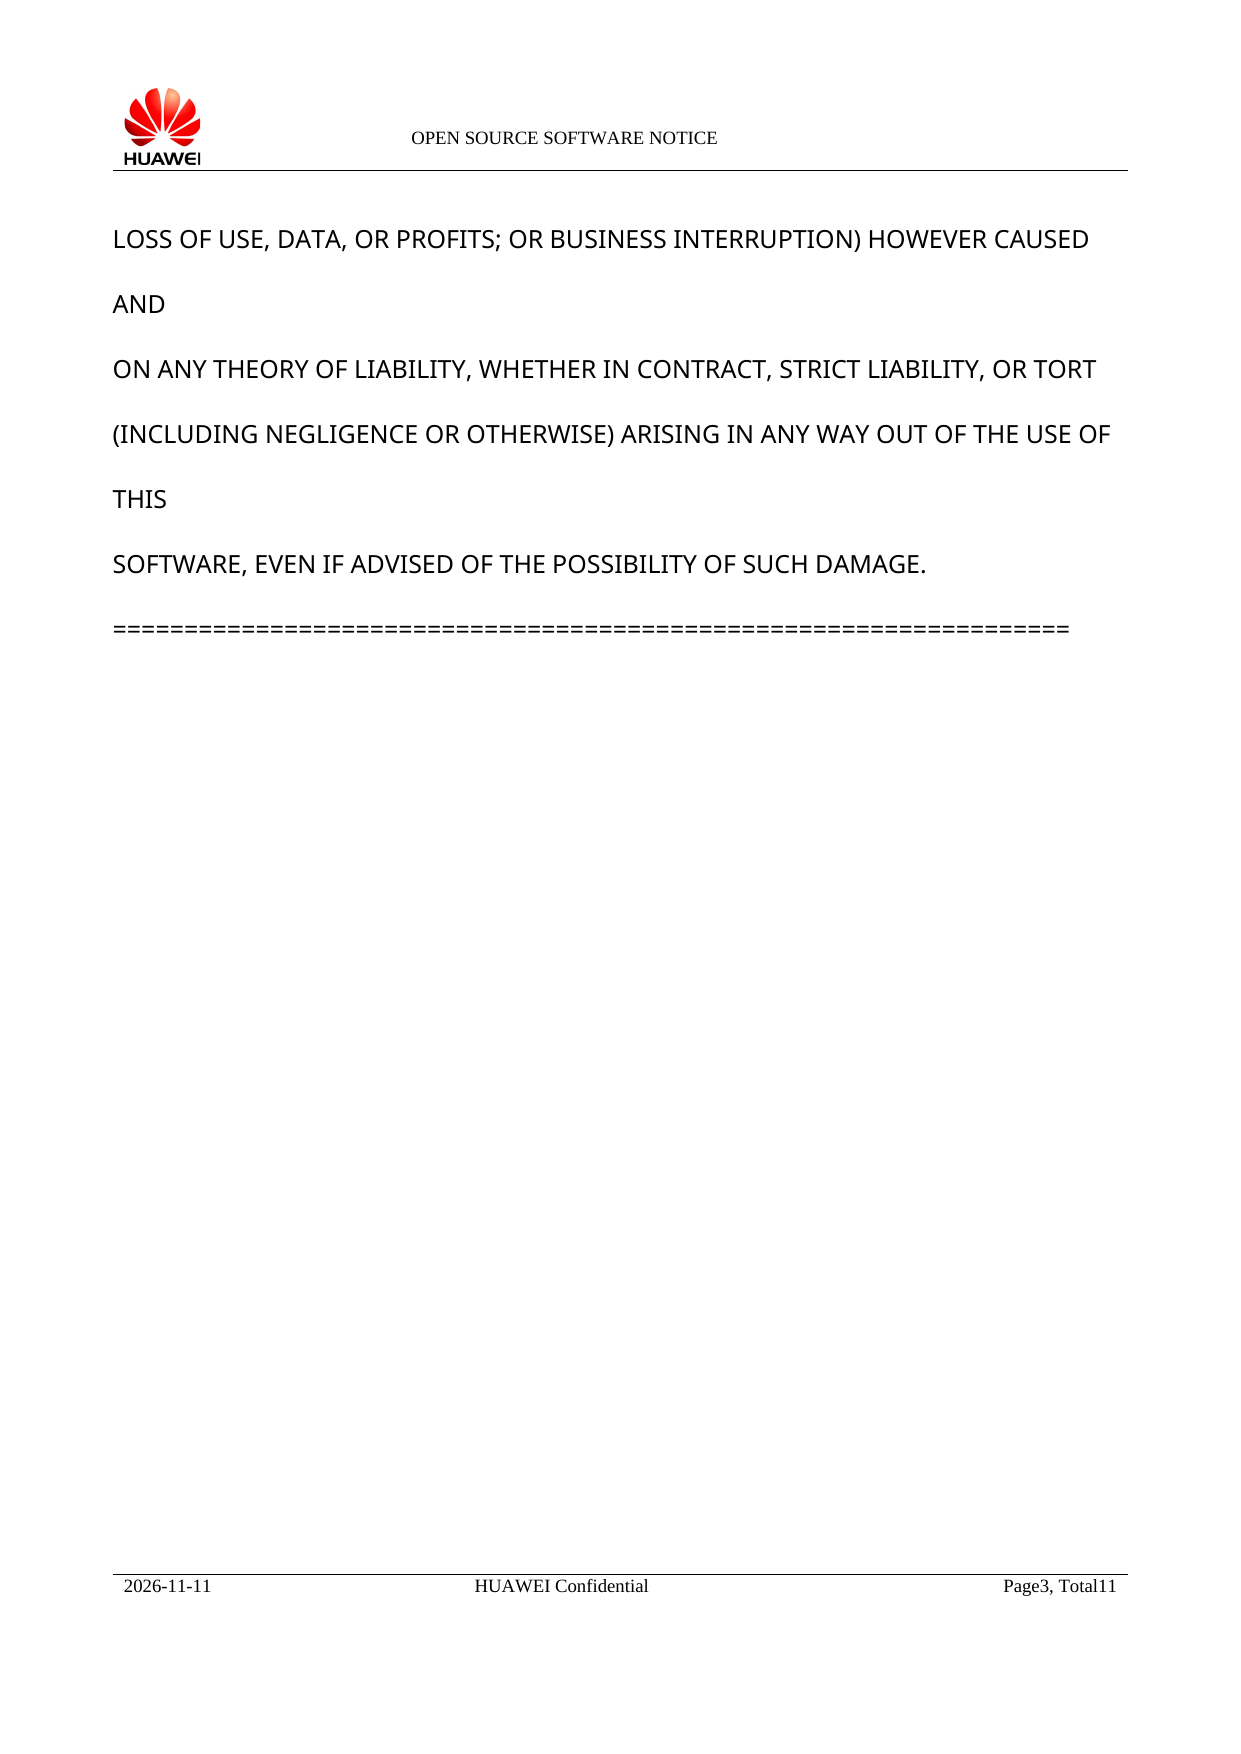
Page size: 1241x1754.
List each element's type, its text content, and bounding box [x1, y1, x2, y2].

text SOFTWARE, EVEN IF ADVISED OF THE POSSIBILITY OF SUCH DAMAGE. [112, 531, 1128, 596]
text =================================================================== [112, 596, 1128, 661]
text (INCLUDING NEGLIGENCE OR OTHERWISE) ARISING IN ANY WAY OUT OF THE USE OF THIS [112, 401, 1128, 531]
text ON ANY THEORY OF LIABILITY, WHETHER IN CONTRACT, STRICT LIABILITY, OR TORT [112, 336, 1128, 401]
text LOSS OF USE, DATA, OR PROFITS; OR BUSINESS INTERRUPTION) HOWEVER CAUSED AND [112, 206, 1128, 336]
picture [124, 88, 201, 165]
